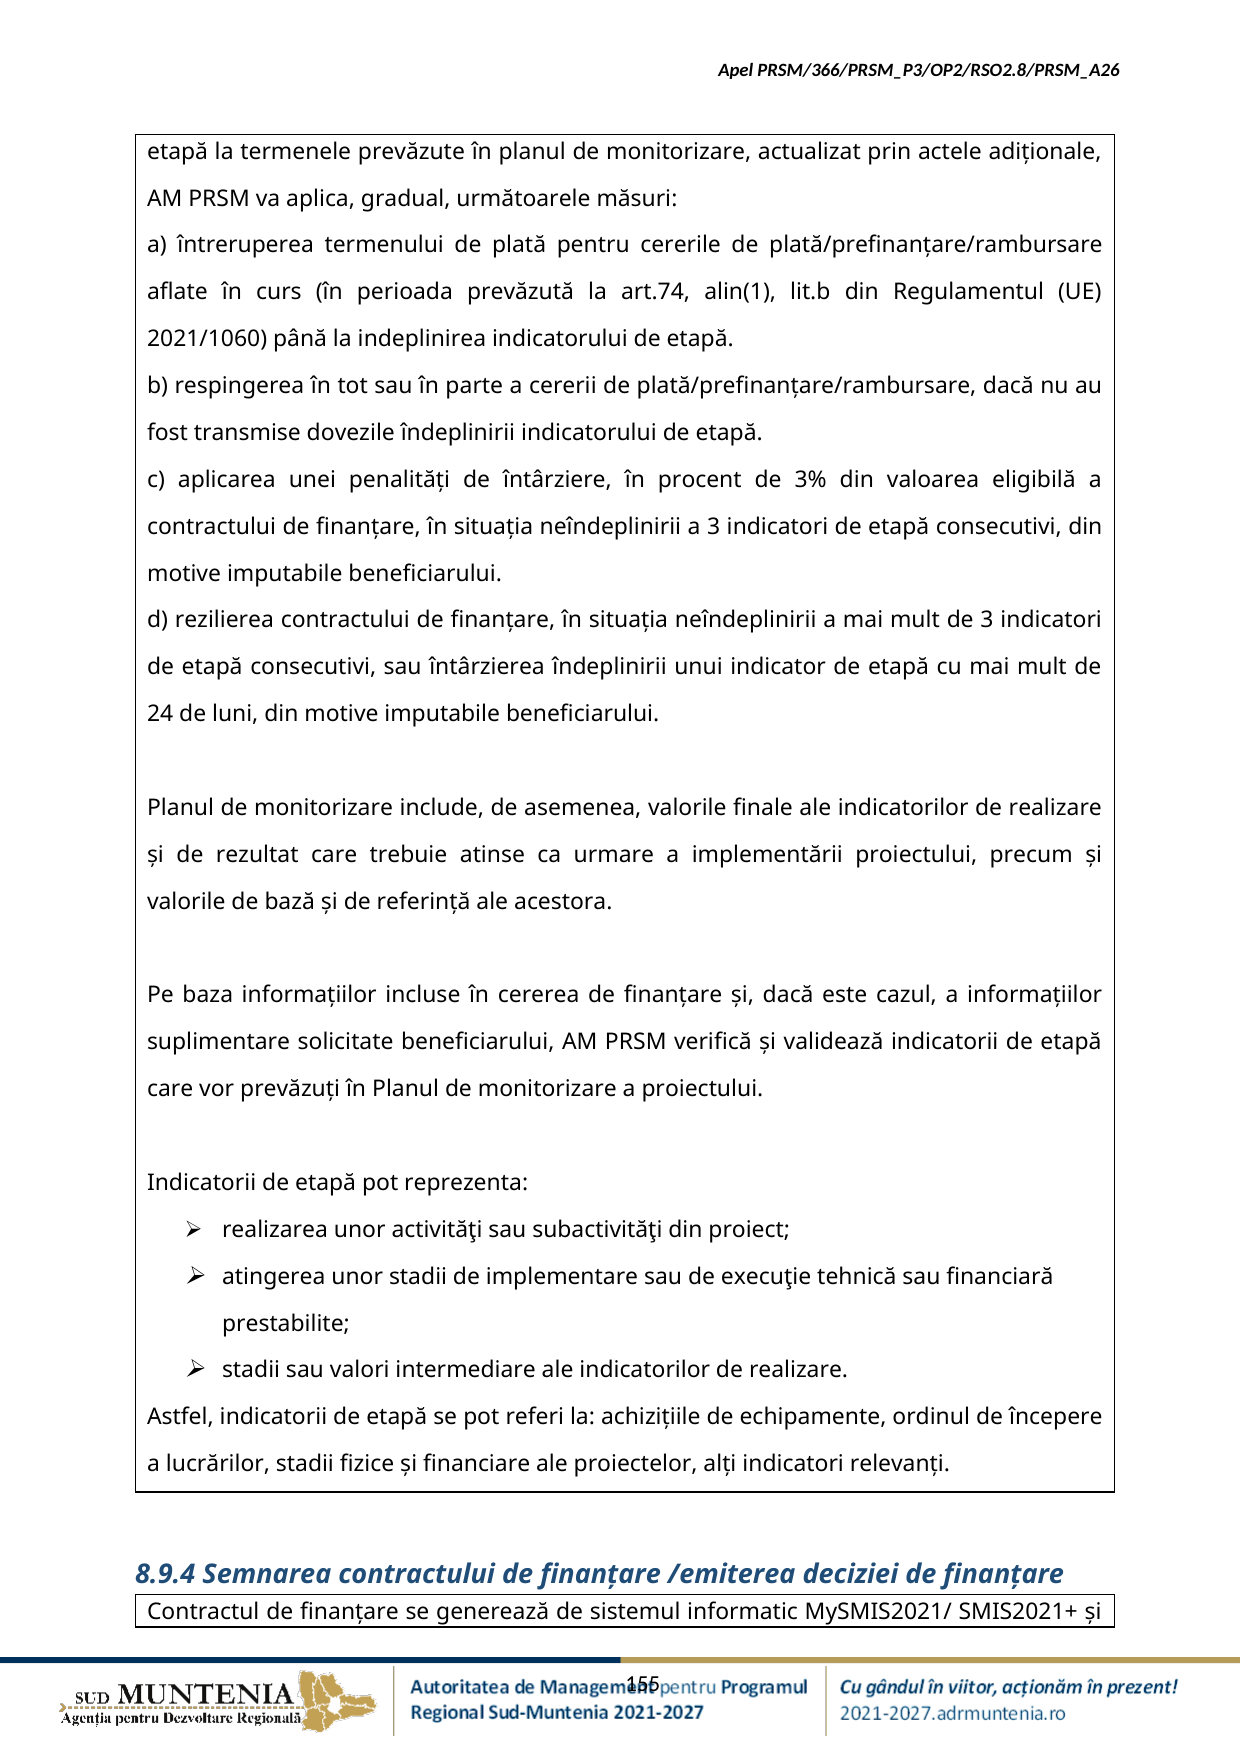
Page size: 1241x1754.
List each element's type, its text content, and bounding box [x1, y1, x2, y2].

subtitle 8.9.4 Semnarea contractului de finanțare /emiterea deciziei de finanțare [135, 1554, 1150, 1591]
picture [0, 1657, 1241, 1737]
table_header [136, 135, 1114, 1491]
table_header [136, 1595, 1114, 1626]
